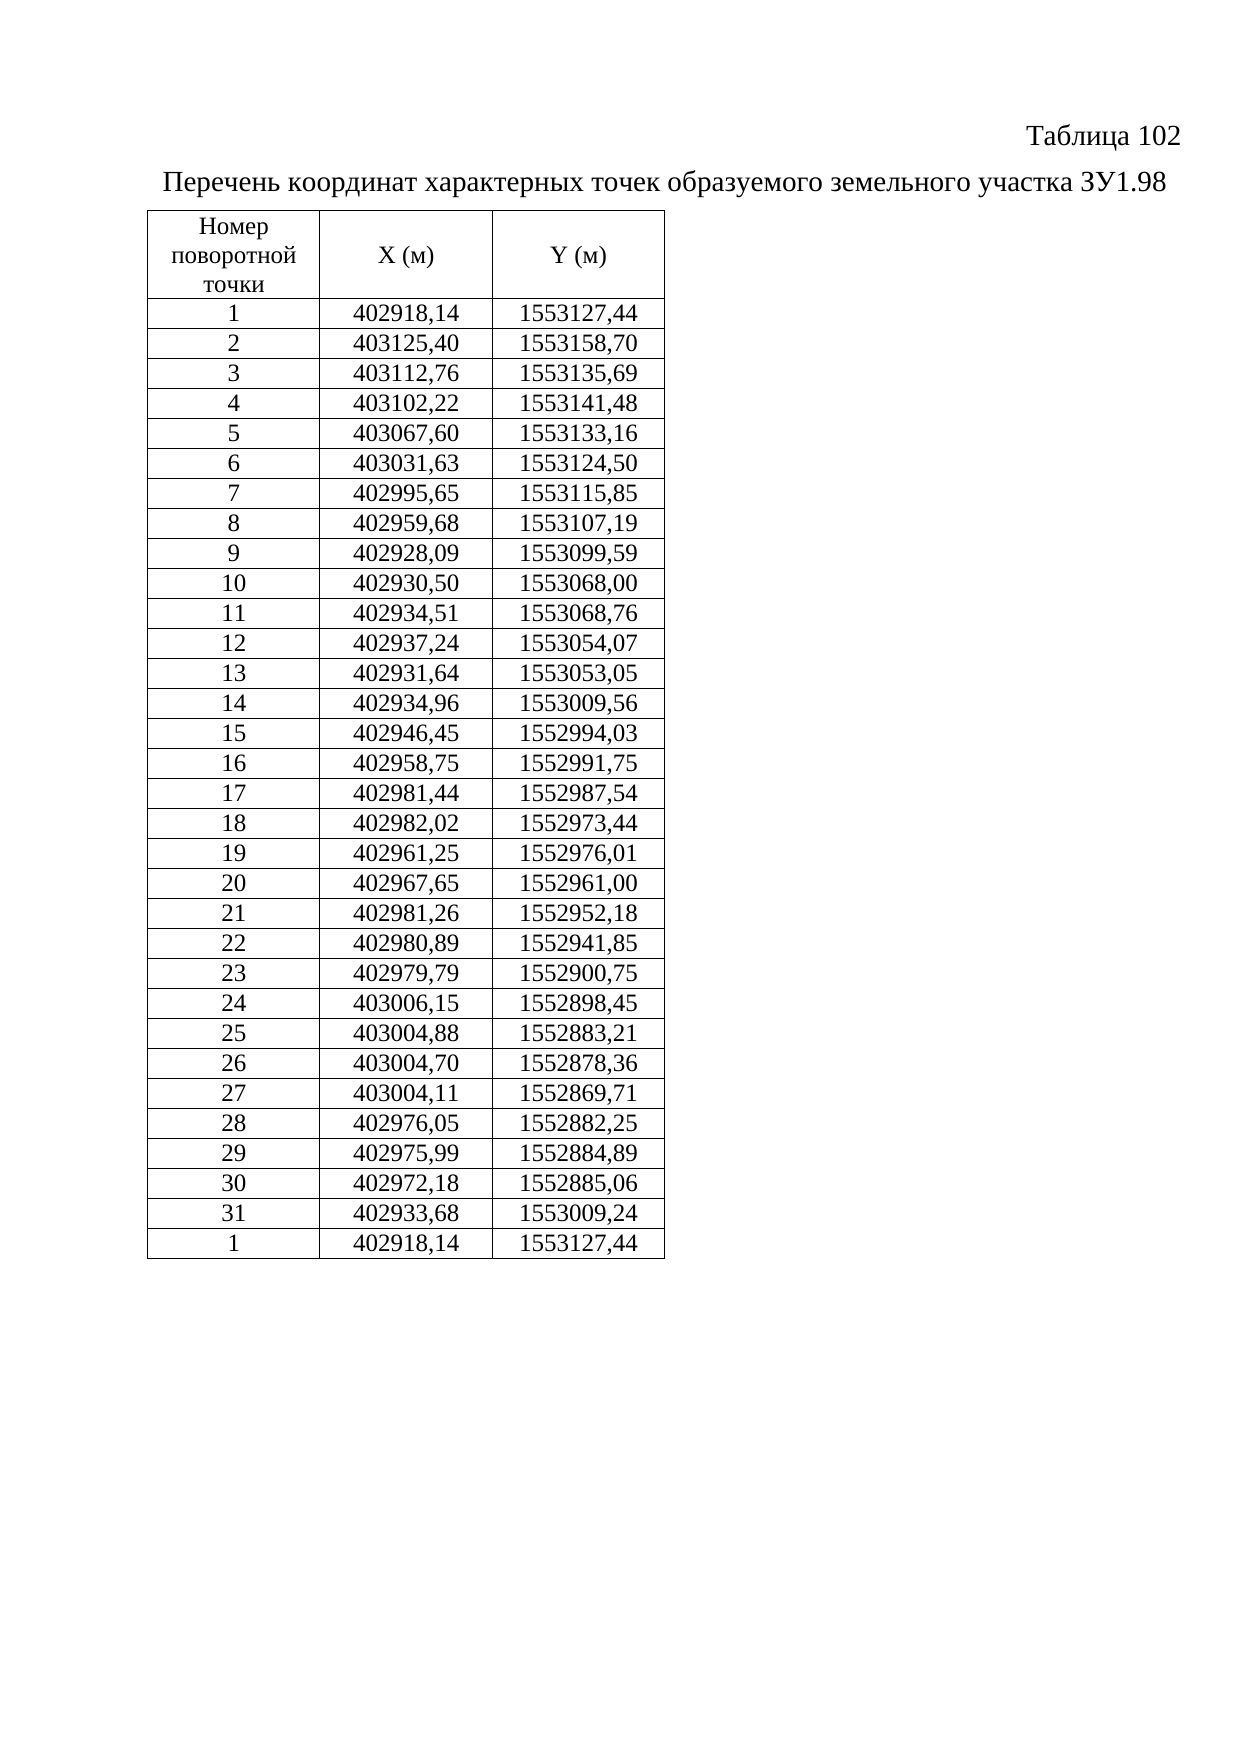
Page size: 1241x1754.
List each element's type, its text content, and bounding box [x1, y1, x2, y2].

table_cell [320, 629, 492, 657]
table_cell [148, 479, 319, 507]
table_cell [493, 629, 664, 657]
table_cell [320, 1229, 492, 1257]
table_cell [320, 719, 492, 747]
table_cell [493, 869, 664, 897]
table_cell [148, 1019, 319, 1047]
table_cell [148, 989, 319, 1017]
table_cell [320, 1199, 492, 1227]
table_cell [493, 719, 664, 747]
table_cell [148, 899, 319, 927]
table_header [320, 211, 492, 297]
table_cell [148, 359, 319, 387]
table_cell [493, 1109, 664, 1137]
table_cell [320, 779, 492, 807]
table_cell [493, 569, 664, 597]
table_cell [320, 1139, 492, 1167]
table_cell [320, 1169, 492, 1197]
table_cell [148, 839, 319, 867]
text Перечень координат характерных точек образуемого земельного участка ЗУ1.98 [148, 164, 1181, 198]
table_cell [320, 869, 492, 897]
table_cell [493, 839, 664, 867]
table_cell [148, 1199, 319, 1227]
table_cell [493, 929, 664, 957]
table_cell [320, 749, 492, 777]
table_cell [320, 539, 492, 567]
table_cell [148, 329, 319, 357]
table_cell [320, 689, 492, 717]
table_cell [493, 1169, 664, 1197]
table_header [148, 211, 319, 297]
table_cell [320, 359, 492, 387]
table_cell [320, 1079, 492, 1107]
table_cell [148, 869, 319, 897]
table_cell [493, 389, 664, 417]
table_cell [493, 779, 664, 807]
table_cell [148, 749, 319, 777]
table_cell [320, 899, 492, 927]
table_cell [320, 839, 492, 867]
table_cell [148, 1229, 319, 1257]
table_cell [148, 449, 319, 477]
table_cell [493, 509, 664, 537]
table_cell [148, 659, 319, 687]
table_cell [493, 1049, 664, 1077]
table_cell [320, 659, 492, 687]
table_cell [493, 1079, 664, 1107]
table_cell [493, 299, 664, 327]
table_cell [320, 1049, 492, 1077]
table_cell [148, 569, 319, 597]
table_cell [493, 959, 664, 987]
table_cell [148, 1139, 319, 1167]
text Таблица 102 [148, 118, 1181, 152]
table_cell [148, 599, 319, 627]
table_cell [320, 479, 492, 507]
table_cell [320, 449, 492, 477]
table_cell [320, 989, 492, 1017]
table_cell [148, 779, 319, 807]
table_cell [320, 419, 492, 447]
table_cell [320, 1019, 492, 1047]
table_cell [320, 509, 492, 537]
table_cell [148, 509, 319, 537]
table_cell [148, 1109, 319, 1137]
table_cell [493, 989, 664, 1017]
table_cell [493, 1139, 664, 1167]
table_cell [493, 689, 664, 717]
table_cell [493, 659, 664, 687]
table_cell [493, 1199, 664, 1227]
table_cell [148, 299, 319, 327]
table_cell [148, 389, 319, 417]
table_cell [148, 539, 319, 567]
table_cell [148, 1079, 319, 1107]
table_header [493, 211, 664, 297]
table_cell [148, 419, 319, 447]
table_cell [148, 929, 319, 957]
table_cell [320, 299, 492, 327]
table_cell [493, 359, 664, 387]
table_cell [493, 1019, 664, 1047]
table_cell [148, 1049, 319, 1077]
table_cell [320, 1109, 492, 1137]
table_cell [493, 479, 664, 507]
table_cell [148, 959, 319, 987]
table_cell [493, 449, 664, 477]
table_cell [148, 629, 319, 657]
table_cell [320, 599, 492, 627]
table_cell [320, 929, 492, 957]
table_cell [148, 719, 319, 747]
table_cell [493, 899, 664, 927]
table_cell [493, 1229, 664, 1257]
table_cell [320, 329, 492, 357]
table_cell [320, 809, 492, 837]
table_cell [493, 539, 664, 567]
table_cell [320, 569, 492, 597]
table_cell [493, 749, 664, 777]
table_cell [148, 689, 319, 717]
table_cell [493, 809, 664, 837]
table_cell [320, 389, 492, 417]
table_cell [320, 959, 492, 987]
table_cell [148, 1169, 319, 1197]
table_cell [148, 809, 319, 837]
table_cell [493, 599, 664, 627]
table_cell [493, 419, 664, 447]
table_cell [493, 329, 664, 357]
